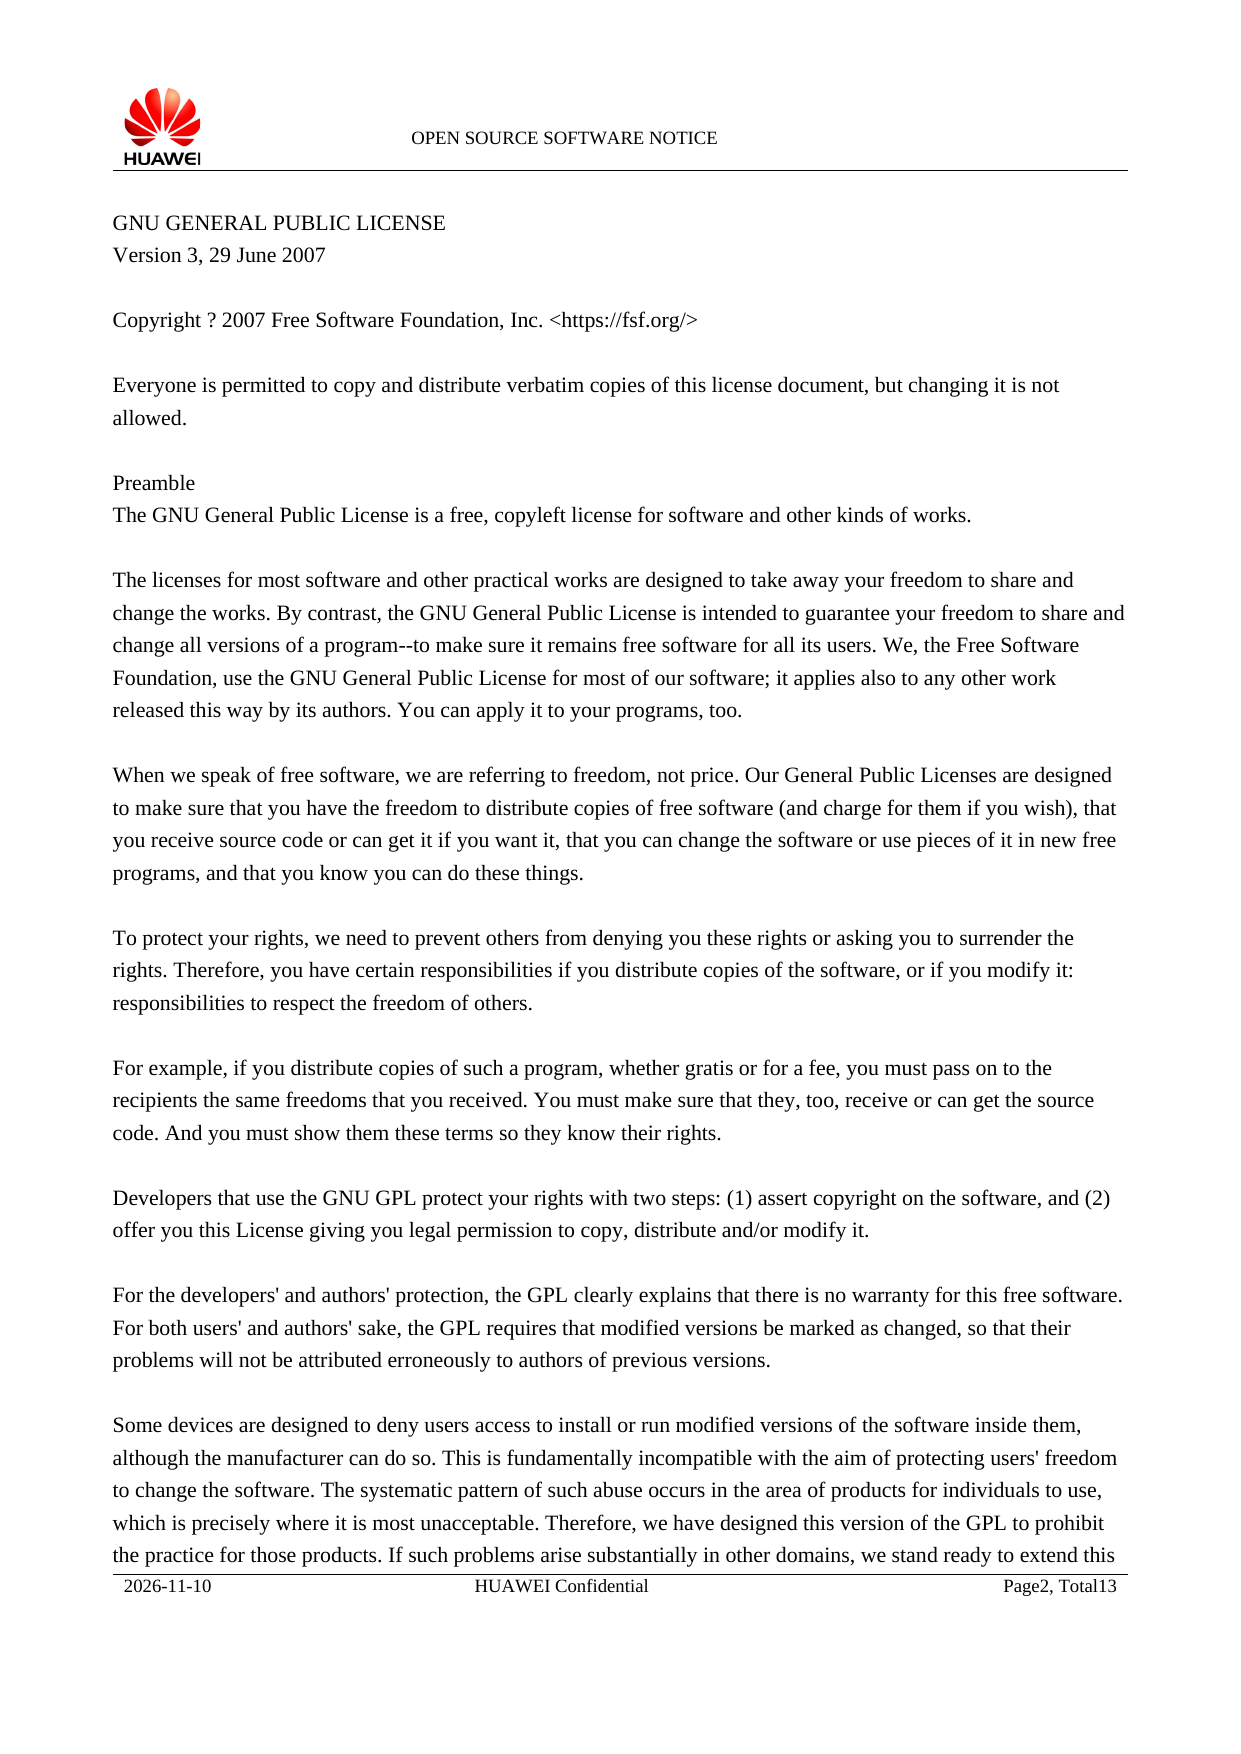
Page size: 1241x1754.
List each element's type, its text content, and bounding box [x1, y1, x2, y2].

picture [124, 88, 201, 165]
